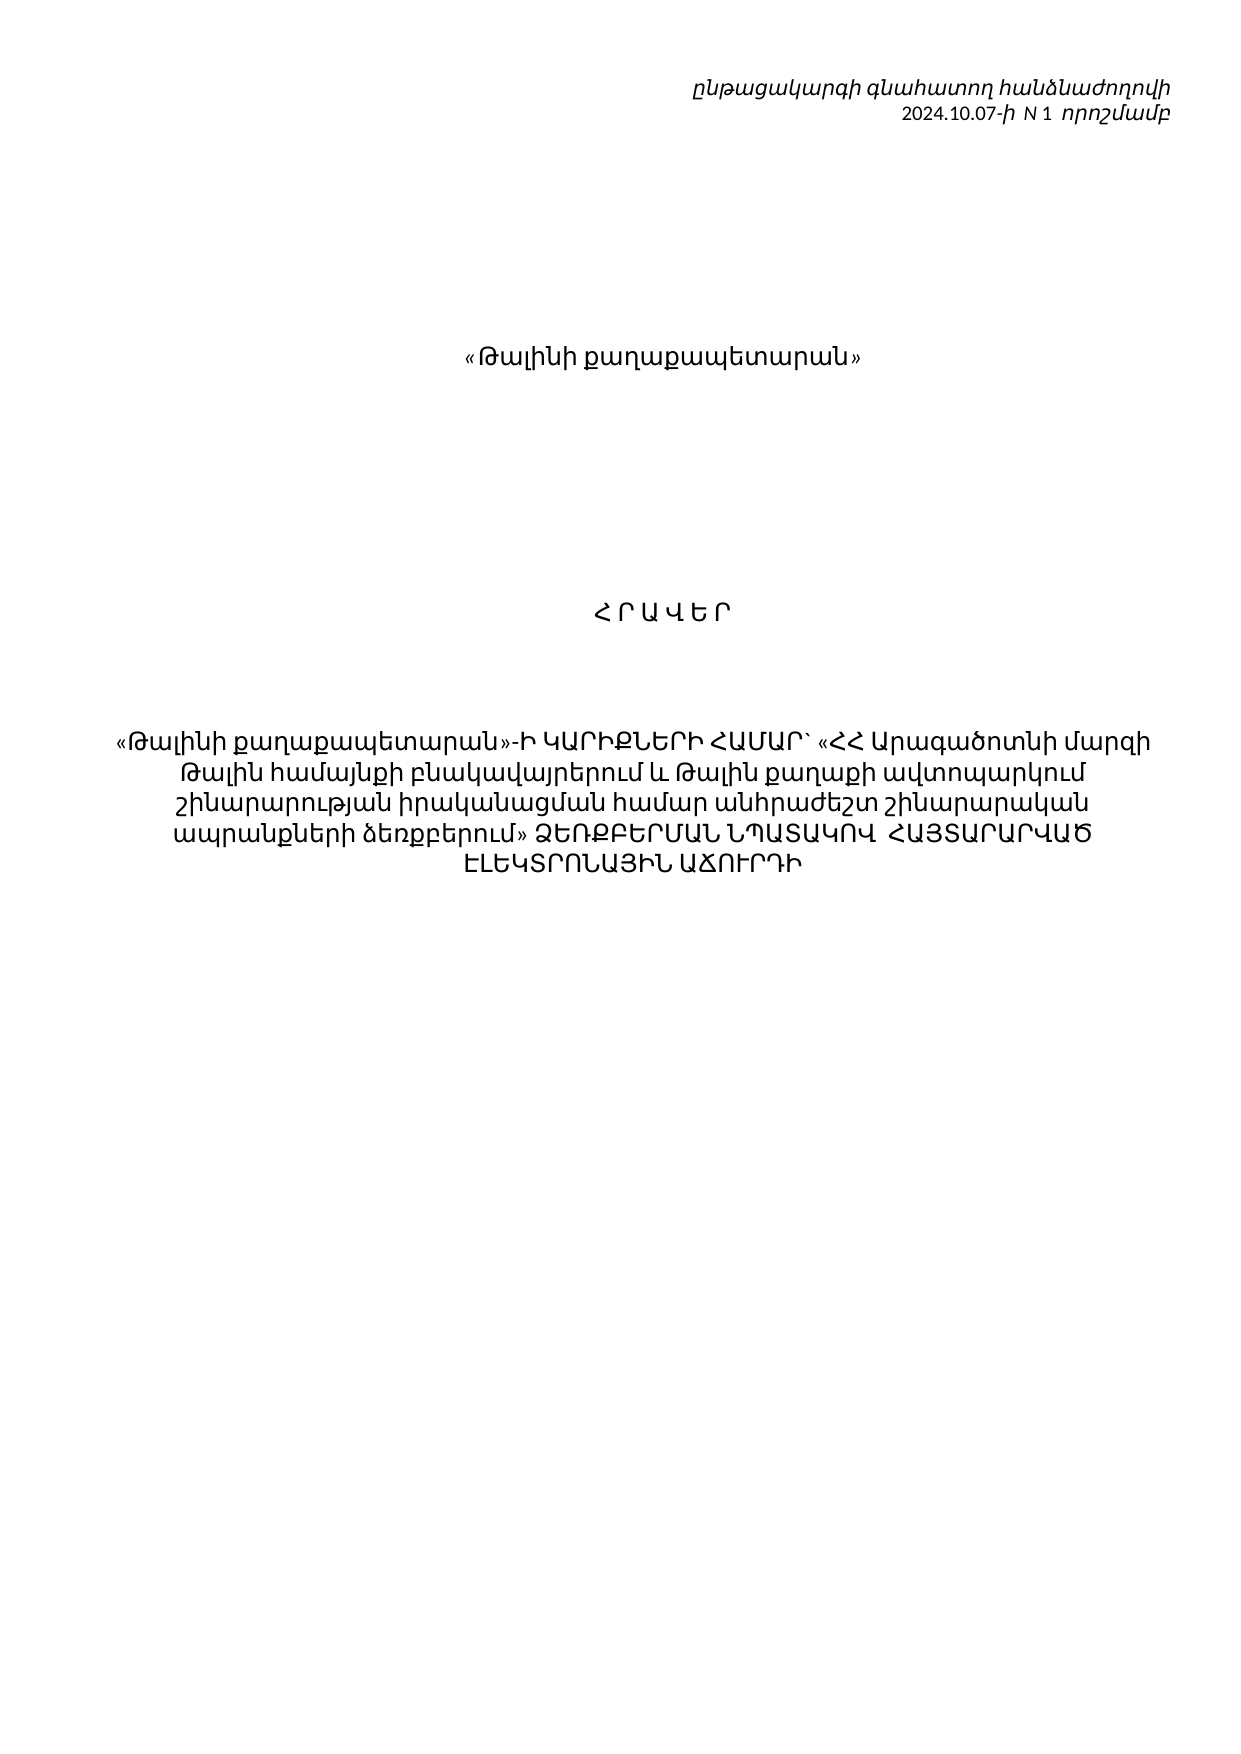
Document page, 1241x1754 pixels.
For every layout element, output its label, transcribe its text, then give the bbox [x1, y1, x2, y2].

text Հ Ր Ա Վ Ե Ր [94, 597, 1172, 628]
text « Թալինի քաղաքապետարան» [94, 341, 1172, 371]
text 2024.10.07 -ի N 1 որոշմամբ [94, 100, 1171, 126]
text «Թալինի քաղաքապետարան»-Ի ԿԱՐԻՔՆԵՐԻ ՀԱՄԱՐ` «ՀՀ Արագածոտնի մարզի Թալին համայնքի բնակավայրերում և Թալին քաղաքի ավտոպարկում շինարարության իրականացման համար անհրաժեշտ շինարարական ապրանքների ձեռքբերում» ՁԵՌՔԲԵՐՄԱՆ ՆՊԱՏԱԿՈՎ ՀԱՅՏԱՐԱՐՎԱԾ ԷԼԵԿՏՐՈՆԱՅԻՆ ԱՃՈՒՐԴԻ [94, 726, 1172, 879]
text ընթացակարգի գնահատող հանձնաժողովի [94, 75, 1171, 100]
